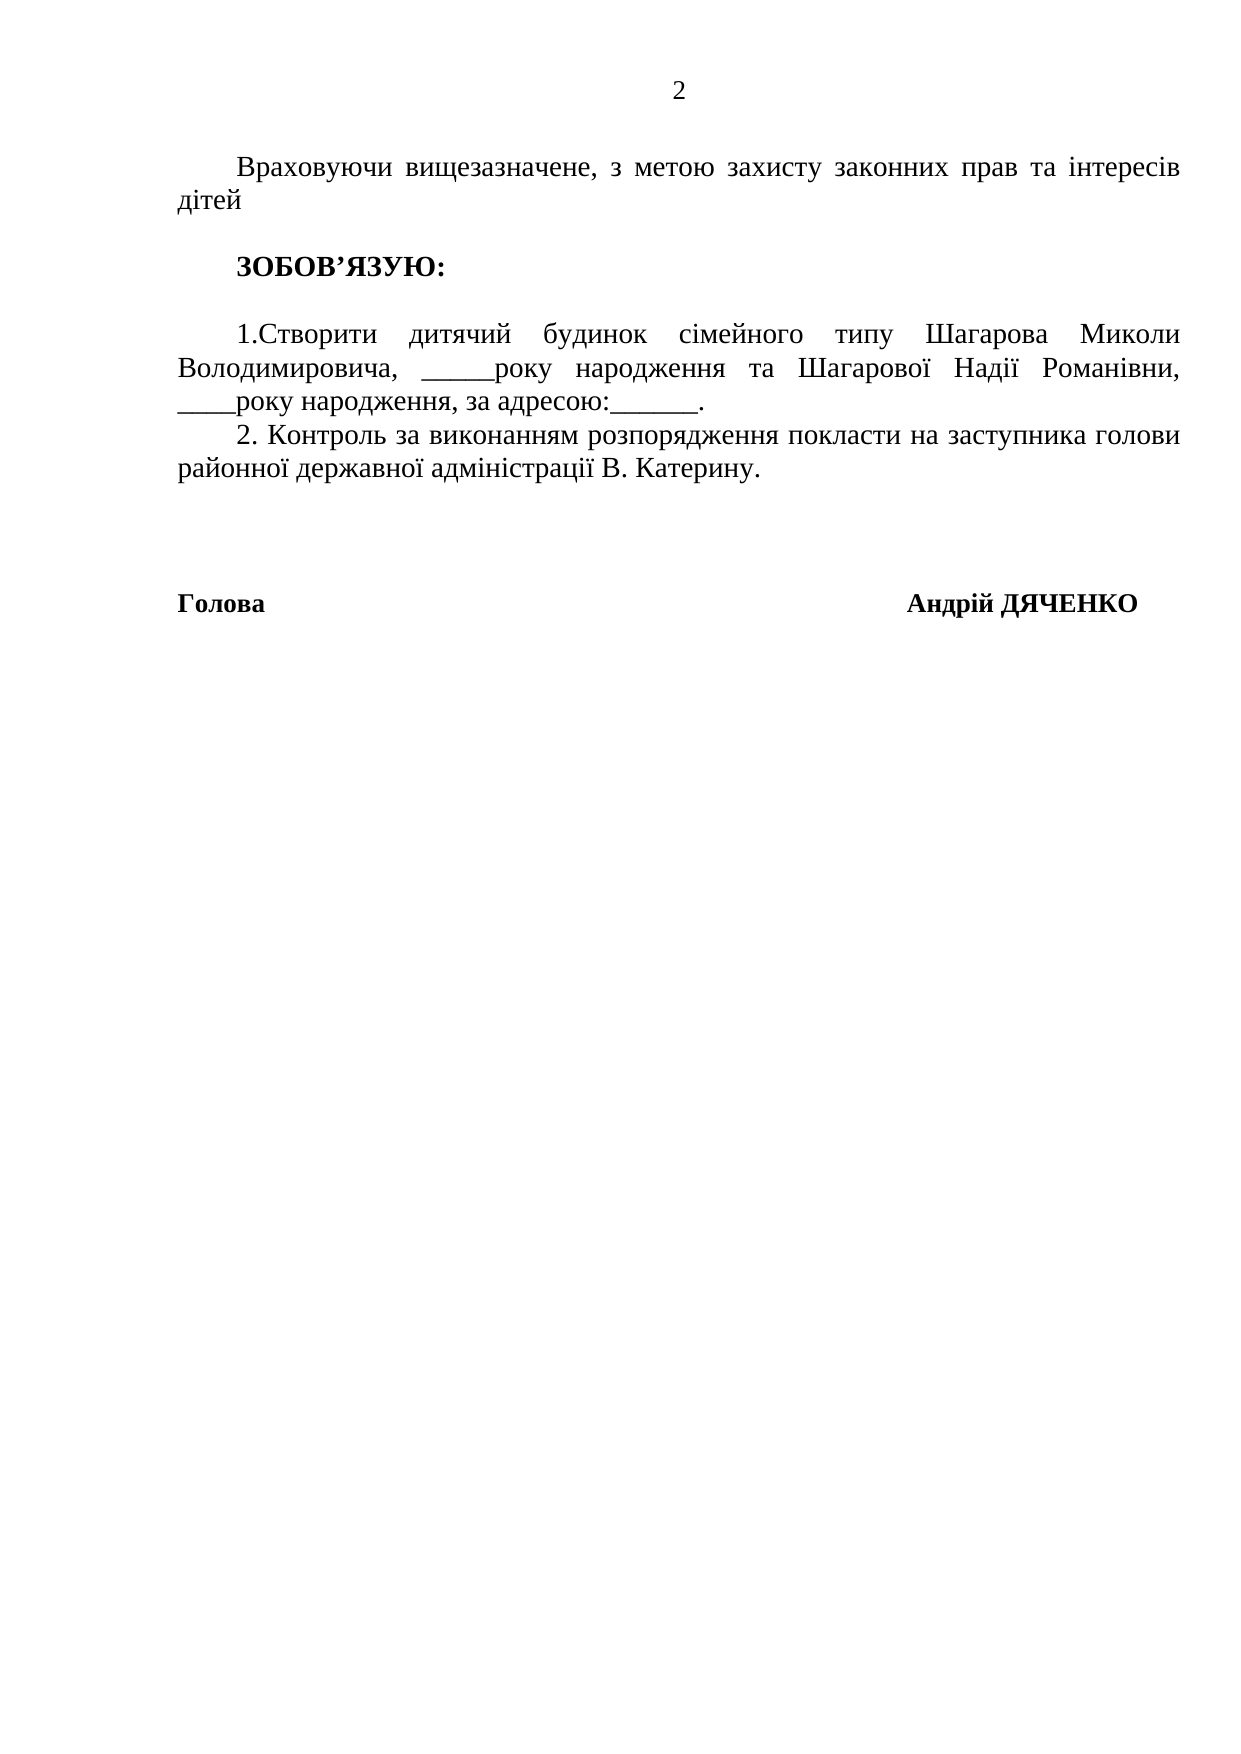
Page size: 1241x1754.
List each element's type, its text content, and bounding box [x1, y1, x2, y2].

text 1.Створити дитячий будинок сімейного типу Шагарова Миколи Володимировича, _____року народження та Шагарової Надії Романівни, ____року народження, за адресою:______. [177, 316, 1181, 417]
text 2. Контроль за виконанням розпорядження покласти на заступника голови районної державної адміністрації В. Катерину. [177, 417, 1181, 484]
text ЗОБОВ’ЯЗУЮ: [177, 249, 1181, 283]
text Враховуючи вищезазначене, з метою захисту законних прав та інтересів дітей [177, 149, 1181, 216]
text Голова Андрій ДЯЧЕНКО [177, 576, 1181, 618]
